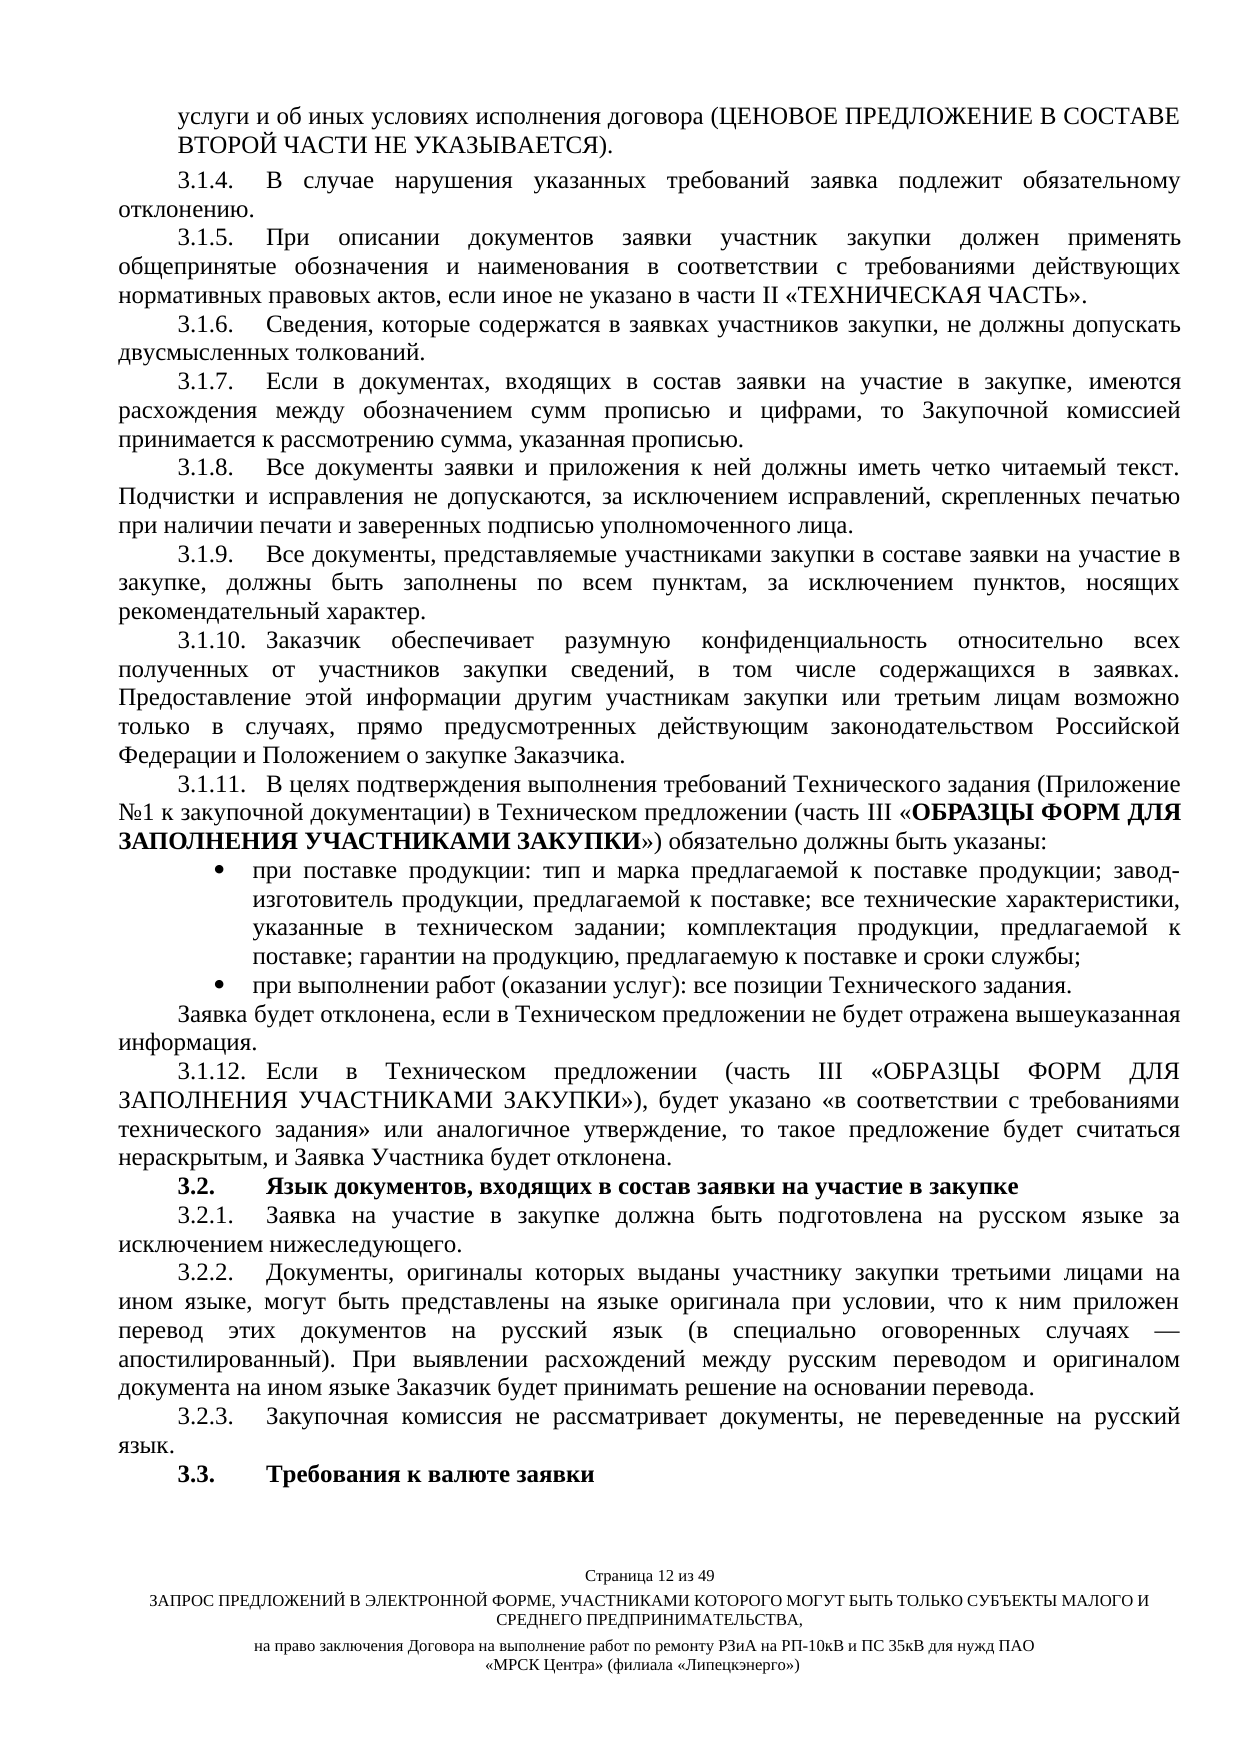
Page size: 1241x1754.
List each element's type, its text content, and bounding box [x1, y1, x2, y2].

subtitle Заказчик обеспечивает разумную конфиденциальность относительно всех полученных от участников закупки сведений, в том числе содержащихся в заявках. Предоставление этой информации другим участникам закупки или третьим лицам возможно только в случаях, прямо предусмотренных действующим законодательством Российской Федерации и Положением о закупке Заказчика. [118, 625, 1181, 769]
subtitle При описании документов заявки участник закупки должен применять общепринятые обозначения и наименования в соответствии с требованиями действующих нормативных правовых актов, если иное не указано в части II «ТЕХНИЧЕСКАЯ ЧАСТЬ». [118, 222, 1181, 309]
subtitle Заявка на участие в закупке должна быть подготовлена на русском языке за исключением нижеследующего. [118, 1200, 1181, 1257]
subtitle Все документы заявки и приложения к ней должны иметь четко читаемый текст. Подчистки и исправления не допускаются, за исключением исправлений, скрепленных печатью при наличии печати и заверенных подписью уполномоченного лица. [118, 452, 1181, 539]
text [177, 101, 1181, 159]
subtitle В случае нарушения указанных требований заявка подлежит обязательному отклонению. [118, 165, 1181, 222]
subtitle Если в документах, входящих в состав заявки на участие в закупке, имеются расхождения между обозначением сумм прописью и цифрами, то Закупочной комиссией принимается к рассмотрению сумма, указанная прописью. [118, 366, 1181, 452]
subtitle Требования к валюте заявки [118, 1459, 1181, 1487]
subtitle Язык документов, входящих в состав заявки на участие в закупке [118, 1171, 1181, 1200]
subtitle Документы, оригиналы которых выданы участнику закупки третьими лицами на ином языке, могут быть представлены на языке оригинала при условии, что к ним приложен перевод этих документов на русский язык (в специально оговоренных случаях — апостилированный). При выявлении расхождений между русским переводом и оригиналом документа на ином языке Заказчик будет принимать решение на основании перевода. [118, 1257, 1181, 1401]
subtitle Если в Техническом предложении (часть III «ОБРАЗЦЫ ФОРМ ДЛЯ ЗАПОЛНЕНИЯ УЧАСТНИКАМИ ЗАКУПКИ»), будет указано «в соответствии с требованиями технического задания» или аналогичное утверждение, то такое предложение будет считаться нераскрытым, и Заявка Участника будет отклонена. [118, 1056, 1181, 1171]
subtitle Сведения, которые содержатся в заявках участников закупки, не должны допускать двусмысленных толкований. [118, 309, 1181, 366]
subtitle при выполнении работ (оказании услуг): все позиции Технического задания. [215, 970, 1181, 999]
subtitle В целях подтверждения выполнения требований Технического задания (Приложение №1 к закупочной документации) в Техническом предложении (часть III «ОБРАЗЦЫ ФОРМ ДЛЯ ЗАПОЛНЕНИЯ УЧАСТНИКАМИ ЗАКУПКИ») обязательно должны быть указаны: [118, 769, 1181, 855]
subtitle Закупочная комиссия не рассматривает документы, не переведенные на русский язык. [118, 1401, 1181, 1459]
subtitle при поставке продукции: тип и марка предлагаемой к поставке продукции; завод-изготовитель продукции, предлагаемой к поставке; все технические характеристики, указанные в техническом задании; комплектация продукции, предлагаемой к поставке; гарантии на продукцию, предлагаемую к поставке и сроки службы; [215, 855, 1181, 970]
subtitle Заявка будет отклонена, если в Техническом предложении не будет отражена вышеуказанная информация. [118, 999, 1181, 1056]
subtitle Все документы, представляемые участниками закупки в составе заявки на участие в закупке, должны быть заполнены по всем пунктам, за исключением пунктов, носящих рекомендательный характер. [118, 539, 1181, 625]
